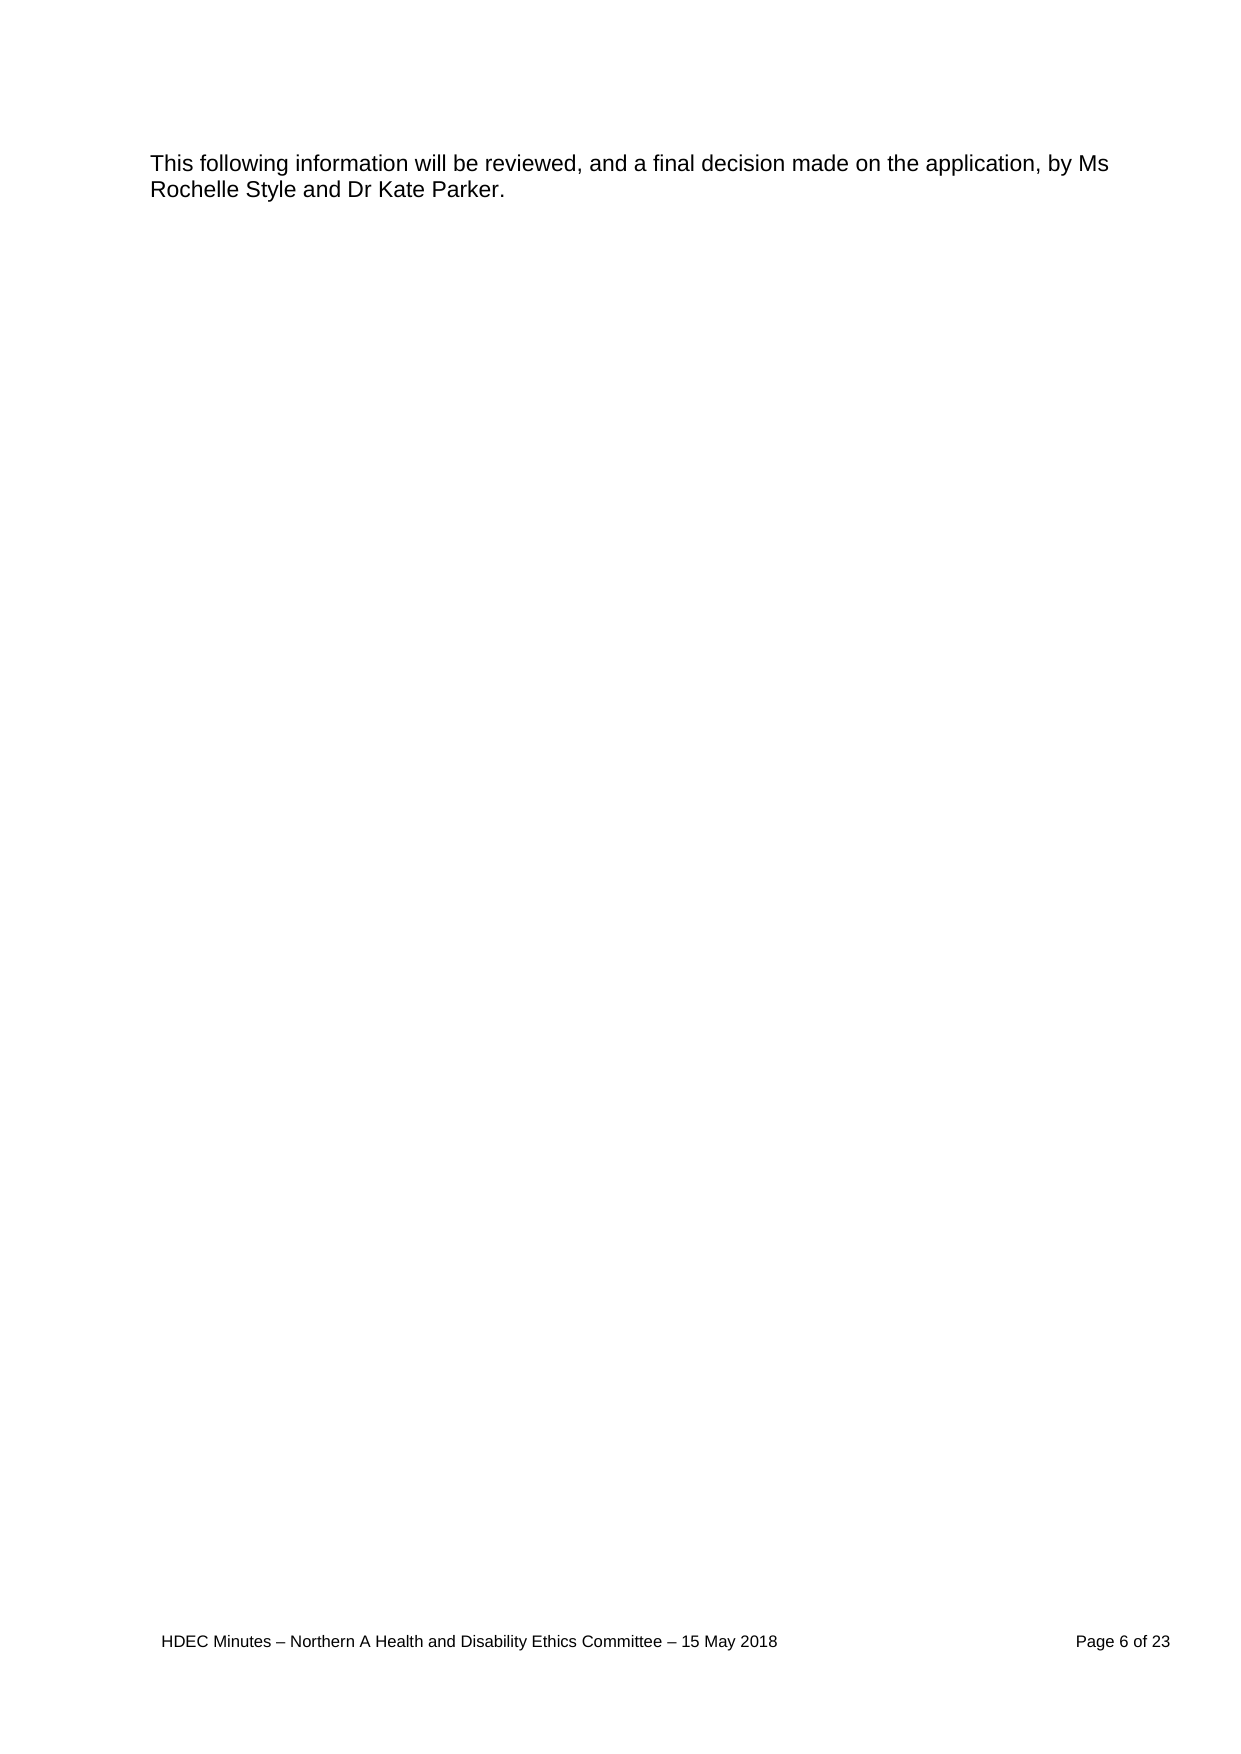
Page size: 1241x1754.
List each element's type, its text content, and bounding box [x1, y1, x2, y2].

text This following information will be reviewed, and a final decision made on the application, by Ms Rochelle Style and Dr Kate Parker. [150, 150, 1144, 203]
